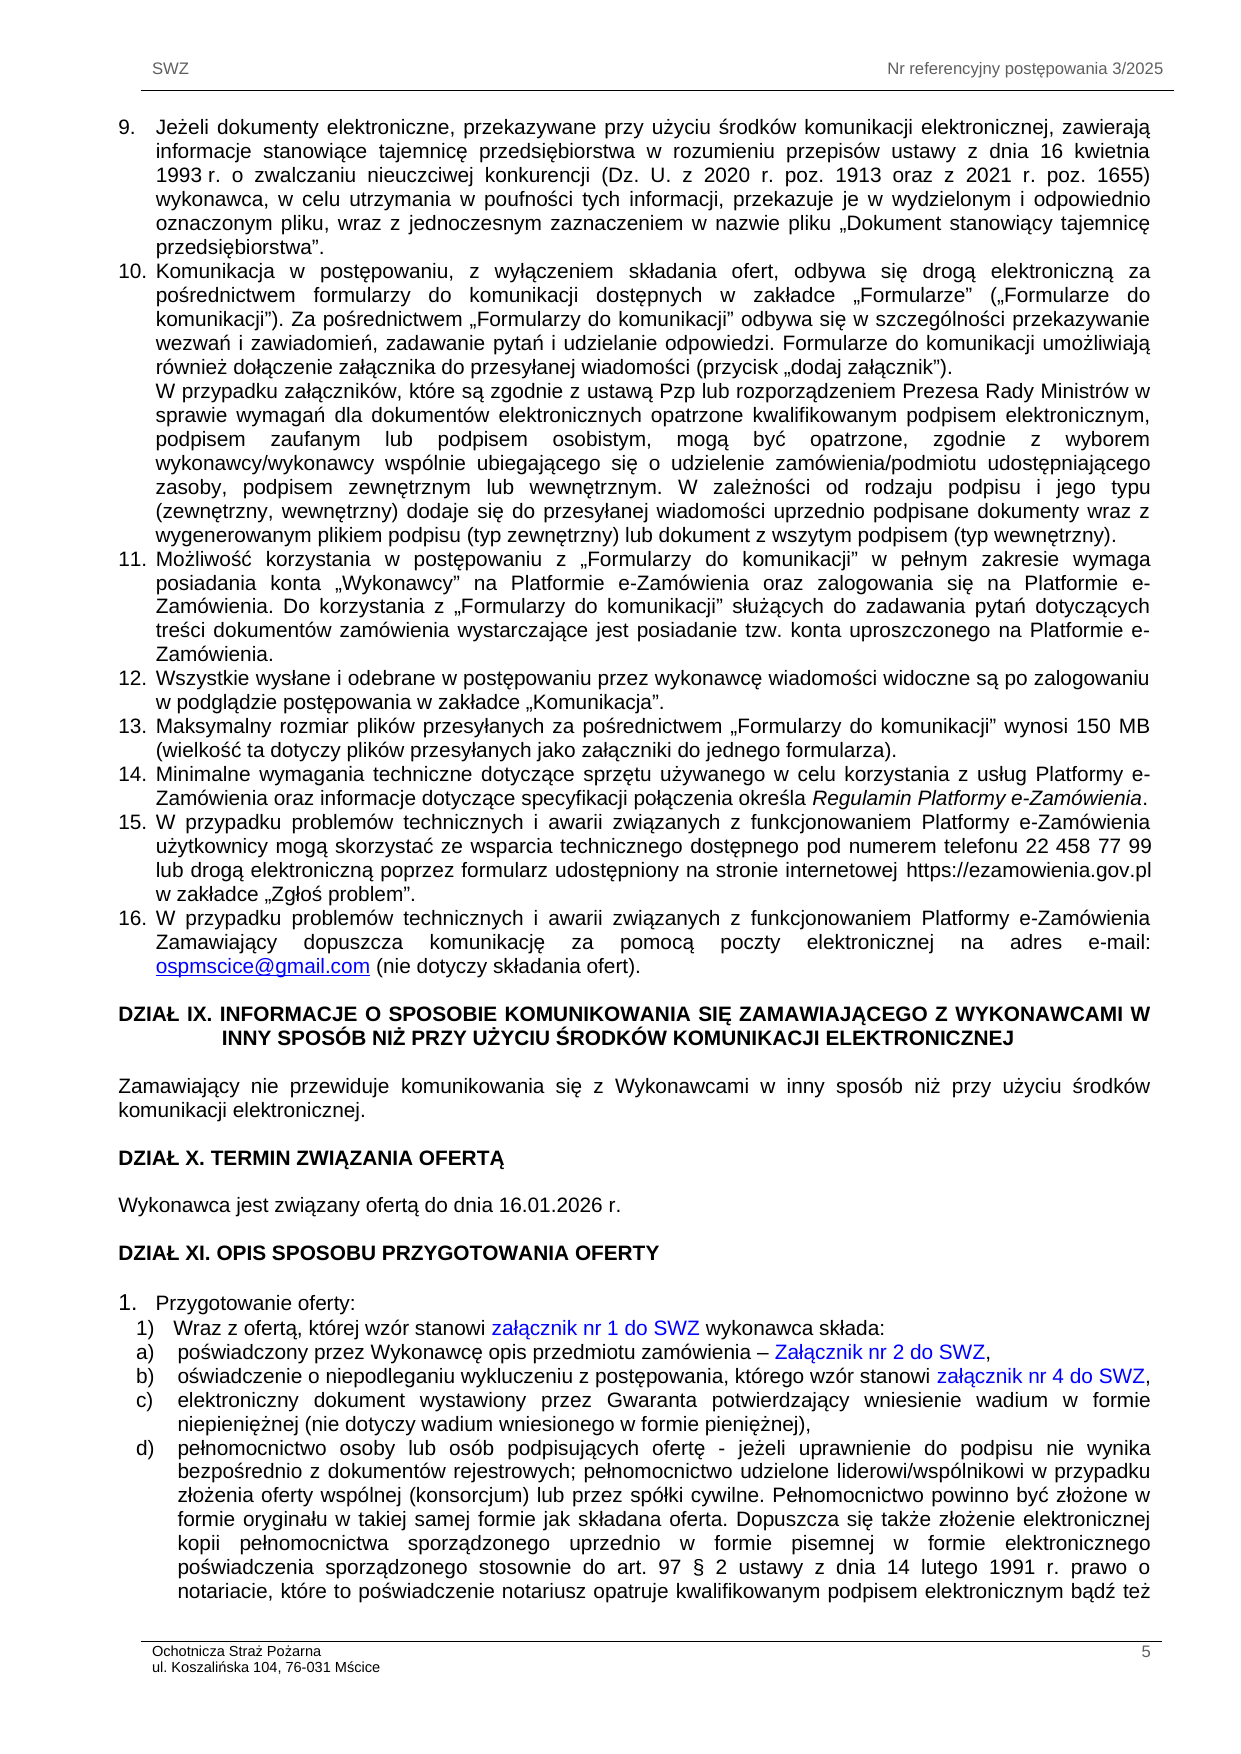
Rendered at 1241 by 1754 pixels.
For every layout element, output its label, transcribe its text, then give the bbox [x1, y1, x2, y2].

text W przypadku załączników, które są zgodnie z ustawą Pzp lub rozporządzeniem Prezesa Rady Ministrów w sprawie wymagań dla dokumentów elektronicznych opatrzone kwalifikowanym podpisem elektronicznym, podpisem zaufanym lub podpisem osobistym, mogą być opatrzone, zgodnie z wyborem wykonawcy/wykonawcy wspólnie ubiegającego się o udzielenie zamówienia/podmiotu udostępniającego zasoby, podpisem zewnętrznym lub wewnętrznym. W zależności od rodzaju podpisu i jego typu (zewnętrzny, wewnętrzny) dodaje się do przesyłanej wiadomości uprzednio podpisane dokumenty wraz z wygenerowanym plikiem podpisu (typ zewnętrzny) lub dokument z wszytym podpisem (typ wewnętrzny). [155, 379, 1152, 546]
list Wszystkie wysłane i odebrane w postępowaniu przez wykonawcę wiadomości widoczne są po zalogowaniu w podglądzie postępowania w zakładce „Komunikacja”. [118, 666, 1152, 714]
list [136, 1435, 1152, 1603]
list poświadczony przez Wykonawcę opis przedmiotu zamówienia – Załącznik nr 2 do SWZ, [136, 1339, 1152, 1363]
list Komunikacja w postępowaniu, z wyłączeniem składania ofert, odbywa się drogą elektroniczną za pośrednictwem formularzy do komunikacji dostępnych w zakładce „Formularze” („Formularze do komunikacji”). Za pośrednictwem „Formularzy do komunikacji” odbywa się w szczególności przekazywanie wezwań i zawiadomień, zadawanie pytań i udzielanie odpowiedzi. Formularze do komunikacji umożliwiają również dołączenie załącznika do przesyłanej wiadomości (przycisk „dodaj załącznik”). [118, 259, 1152, 379]
list W przypadku problemów technicznych i awarii związanych z funkcjonowaniem Platformy e-Zamówienia użytkownicy mogą skorzystać ze wsparcia technicznego dostępnego pod numerem telefonu 22 458 77 99 lub drogą elektroniczną poprzez formularz udostępniony na stronie internetowej https://ezamowienia.gov.pl w zakładce „Zgłoś problem”. [118, 810, 1152, 906]
list Przygotowanie oferty: [118, 1289, 1152, 1316]
text DZIAŁ XI. OPIS SPOSOBU PRZYGOTOWANIA OFERTY [118, 1241, 1152, 1265]
text Wykonawca jest związany ofertą do dnia 16.01.2026 r. [118, 1193, 1152, 1217]
list Wraz z ofertą, której wzór stanowi załącznik nr 1 do SWZ wykonawca składa: [136, 1316, 1152, 1339]
list Maksymalny rozmiar plików przesyłanych za pośrednictwem „Formularzy do komunikacji” wynosi 150 MB (wielkość ta dotyczy plików przesyłanych jako załączniki do jednego formularza). [118, 714, 1152, 762]
list Minimalne wymagania techniczne dotyczące sprzętu używanego w celu korzystania z usług Platformy e-Zamówienia oraz informacje dotyczące specyfikacji połączenia określa Regulamin Platformy e-Zamówienia. [118, 762, 1152, 810]
list W przypadku problemów technicznych i awarii związanych z funkcjonowaniem Platformy e-Zamówienia Zamawiający dopuszcza komunikację za pomocą poczty elektronicznej na adres e-mail: ospmscice@gmail.com (nie dotyczy składania ofert). [118, 906, 1152, 978]
text DZIAŁ X. TERMIN ZWIĄZANIA OFERTĄ [118, 1145, 1152, 1169]
list Możliwość korzystania w postępowaniu z „Formularzy do komunikacji” w pełnym zakresie wymaga posiadania konta „Wykonawcy” na Platformie e-Zamówienia oraz zalogowania się na Platformie e-Zamówienia. Do korzystania z „Formularzy do komunikacji” służących do zadawania pytań dotyczących treści dokumentów zamówienia wystarczające jest posiadanie tzw. konta uproszczonego na Platformie e-Zamówienia. [118, 546, 1152, 666]
text DZIAŁ IX. INFORMACJE O SPOSOBIE KOMUNIKOWANIA SIĘ ZAMAWIAJĄCEGO Z WYKONAWCAMI W INNY SPOSÓB NIŻ PRZY UŻYCIU ŚRODKÓW KOMUNIKACJI ELEKTRONICZNEJ [118, 1002, 1152, 1049]
list oświadczenie o niepodleganiu wykluczeniu z postępowania, którego wzór stanowi załącznik nr 4 do SWZ, [136, 1363, 1152, 1387]
text Zamawiający nie przewiduje komunikowania się z Wykonawcami w inny sposób niż przy użyciu środków komunikacji elektronicznej. [118, 1073, 1152, 1121]
list elektroniczny dokument wystawiony przez Gwaranta potwierdzający wniesienie wadium w formie niepieniężnej (nie dotyczy wadium wniesionego w formie pieniężnej), [136, 1387, 1152, 1435]
list Jeżeli dokumenty elektroniczne, przekazywane przy użyciu środków komunikacji elektronicznej, zawierają informacje stanowiące tajemnicę przedsiębiorstwa w rozumieniu przepisów ustawy z dnia 16 kwietnia 1993 r. o zwalczaniu nieuczciwej konkurencji (Dz. U. z 2020 r. poz. 1913 oraz z 2021 r. poz. 1655) wykonawca, w celu utrzymania w poufności tych informacji, przekazuje je w wydzielonym i odpowiednio oznaczonym pliku, wraz z jednoczesnym zaznaczeniem w nazwie pliku „Dokument stanowiący tajemnicę przedsiębiorstwa”. [118, 115, 1152, 259]
